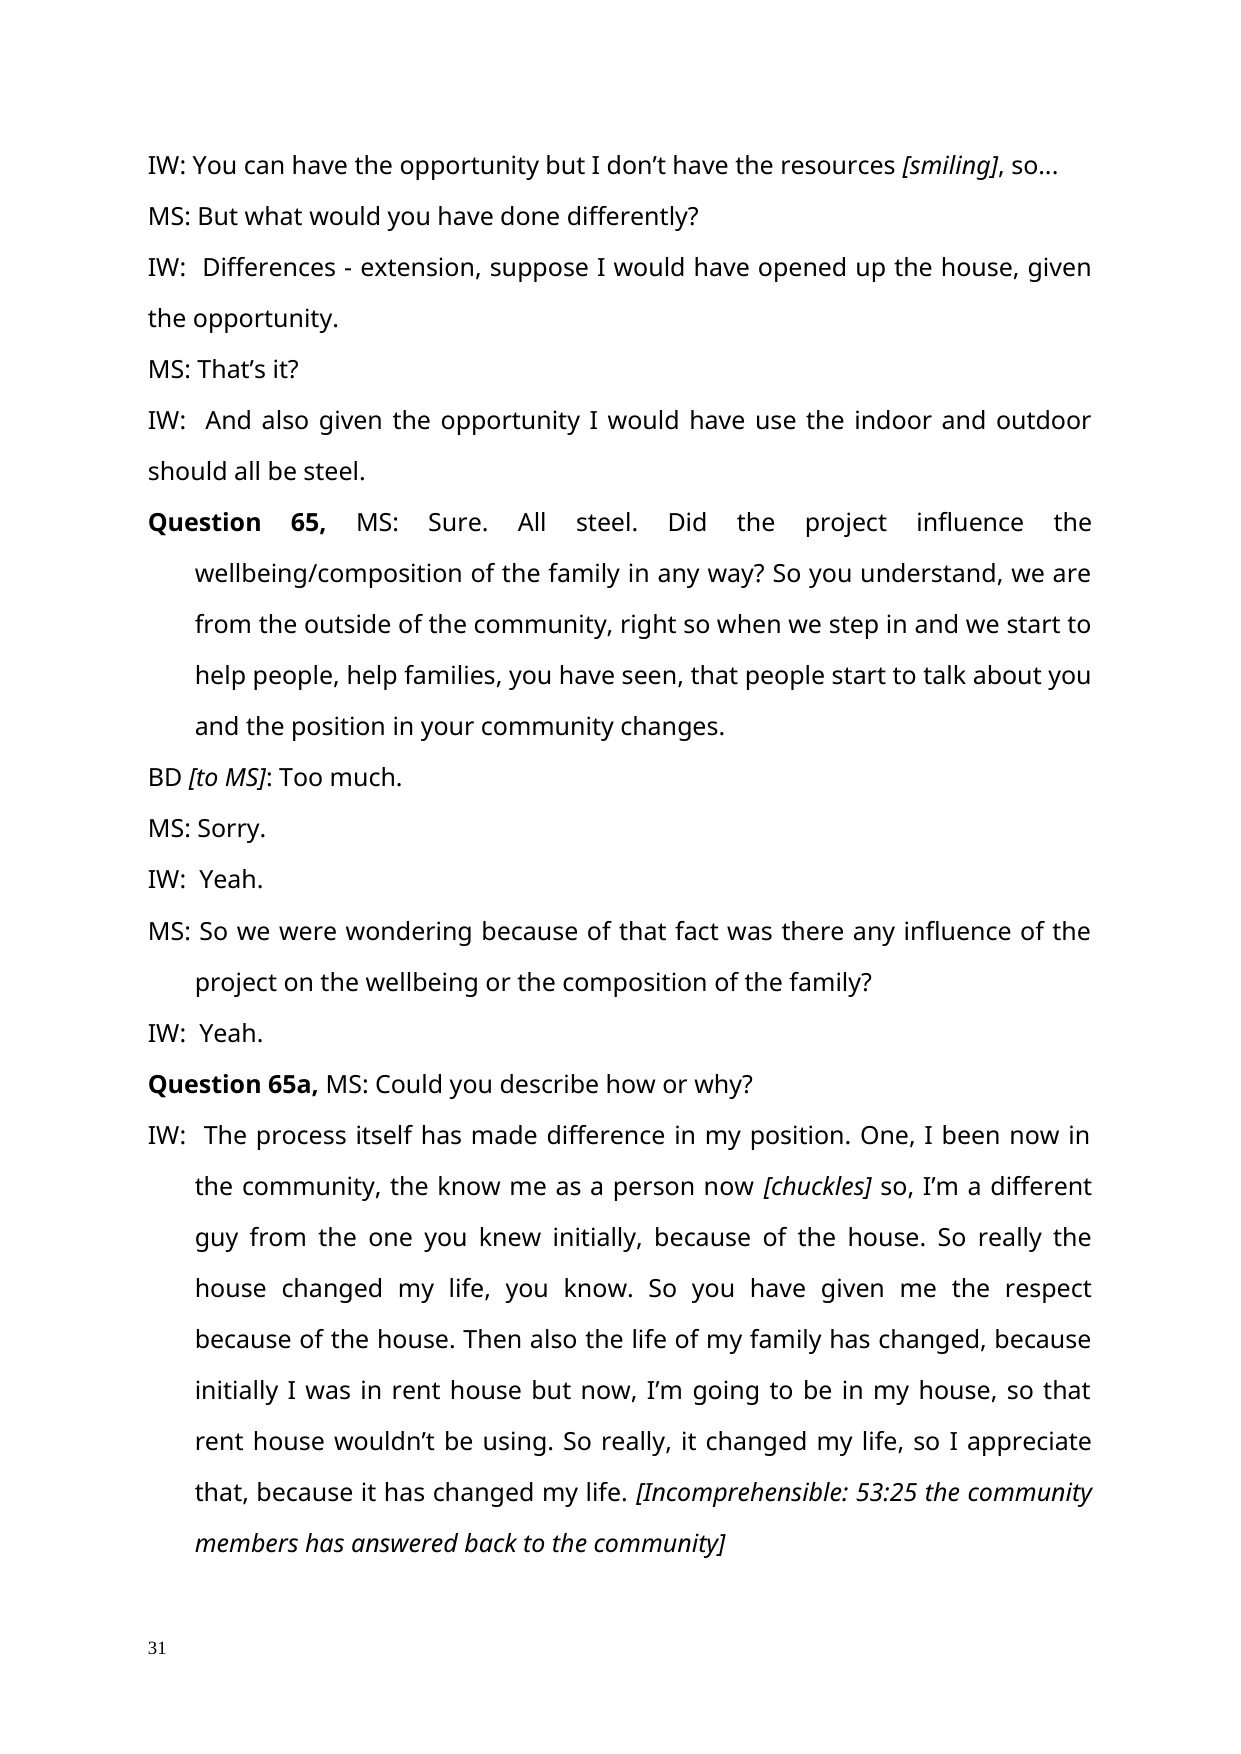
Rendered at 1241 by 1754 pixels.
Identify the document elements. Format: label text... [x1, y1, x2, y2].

text IW: Differences - extension, suppose I would have opened up the house, given the opportunity. [148, 250, 1093, 335]
text MS: But what would you have done differently? [148, 199, 1093, 233]
text MS: Sorry. [148, 811, 1093, 845]
text Question 65a, MS: Could you describe how or why? [148, 1066, 1093, 1100]
text IW: You can have the opportunity but I don’t have the resources [smiling], so... [148, 148, 1093, 182]
text IW: Yeah. [148, 1015, 1093, 1049]
text IW: And also given the opportunity I would have use the indoor and outdoor should all be steel. [148, 403, 1093, 488]
text Question 65, MS: Sure. All steel. Did the project influence the wellbeing/composition of the family in any way? So you understand, we are from the outside of the community, right so when we step in and we start to help people, help families, you have seen, that people start to talk about you and the position in your community changes. [148, 505, 1093, 743]
text IW: Yeah. [148, 862, 1093, 896]
text IW: The process itself has made difference in my position. One, I been now in the community, the know me as a person now [chuckles] so, I’m a different guy from the one you knew initially, because of the house. So really the house changed my life, you know. So you have given me the respect because of the house. Then also the life of my family has changed, because initially I was in rent house but now, I’m going to be in my house, so that rent house wouldn’t be using. So really, it changed my life, so I appreciate that, because it has changed my life. [Incomprehensible: 53:25 the community members has answered back to the community] [148, 1117, 1093, 1560]
text MS: That’s it? [148, 352, 1093, 386]
text BD [to MS]: Too much. [148, 760, 1093, 794]
text MS: So we were wondering because of that fact was there any influence of the project on the wellbeing or the composition of the family? [148, 913, 1093, 998]
